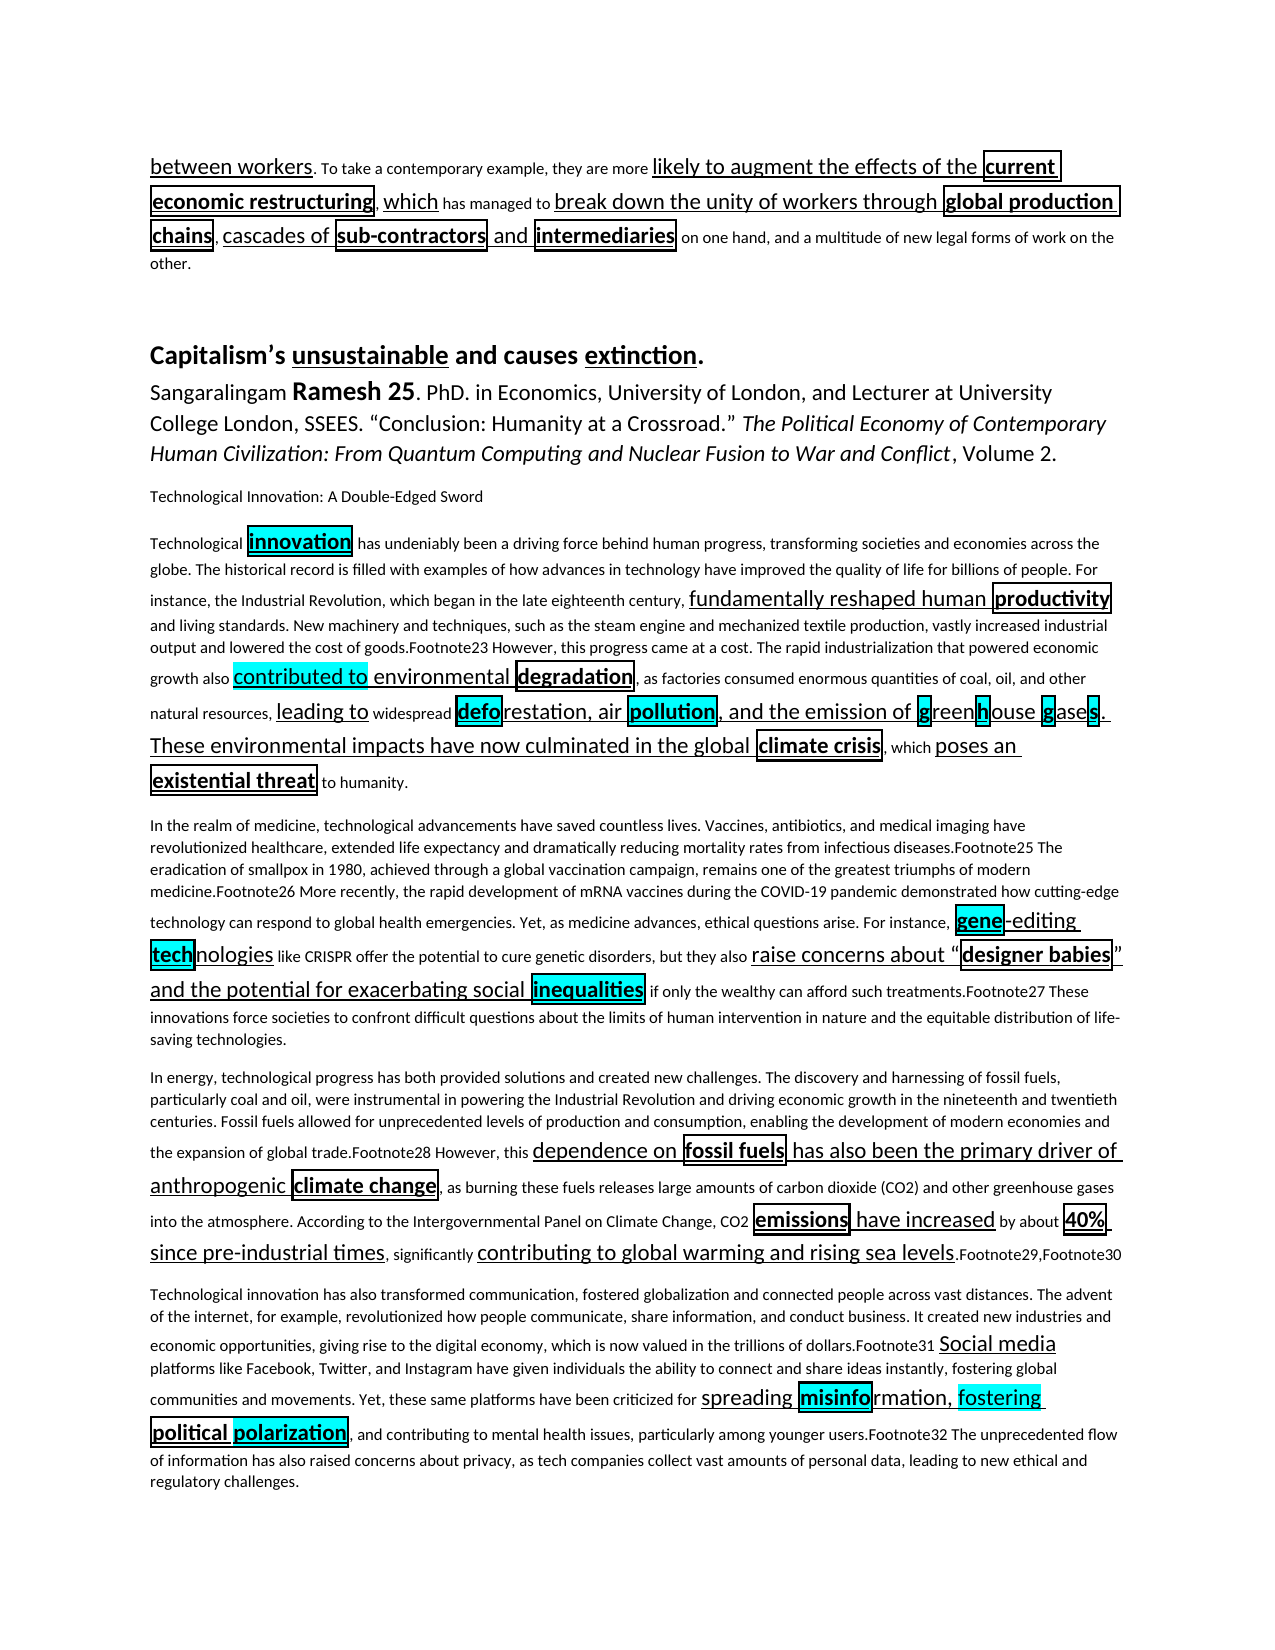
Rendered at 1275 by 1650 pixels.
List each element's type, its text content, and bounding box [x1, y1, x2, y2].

text Technological innovation has also transformed communication, fostered globalization and connected people across vast distances. The advent of the internet, for example, revolutionized how people communicate, share information, and conduct business. It created new industries and economic opportunities, giving rise to the digital economy, which is now valued in the trillions of dollars.Footnote31 Social media platforms like Facebook, Twitter, and Instagram have given individuals the ability to connect and share ideas instantly, fostering global communities and movements. Yet, these same platforms have been criticized for spreading misinformation, fostering political polarization, and contributing to mental health issues, particularly among younger users.Footnote32 The unprecedented flow of information has also raised concerns about privacy, as tech companies collect vast amounts of personal data, leading to new ethical and regulatory challenges. [150, 1284, 1125, 1492]
text Technological Innovation: A Double-Edged Sword [150, 486, 1125, 507]
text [150, 150, 1125, 273]
subtitle Capitalism’s unsustainable and causes extinction. [150, 338, 1125, 372]
text Sangaralingam Ramesh 25. PhD. in Economics, University of London, and Lecturer at University College London, SSEES. “Conclusion: Humanity at a Crossroad.” The Political Economy of Contemporary Human Civilization: From Quantum Computing and Nuclear Fusion to War and Conflict, Volume 2. [150, 374, 1125, 468]
text Technological innovation has undeniably been a driving force behind human progress, transforming societies and economies across the globe. The historical record is filled with examples of how advances in technology have improved the quality of life for billions of people. For instance, the Industrial Revolution, which began in the late eighteenth century, fundamentally reshaped human productivity and living standards. New machinery and techniques, such as the steam engine and mechanized textile production, vastly increased industrial output and lowered the cost of goods.Footnote23 However, this progress came at a cost. The rapid industrialization that powered economic growth also contributed to environmental degradation, as factories consumed enormous quantities of coal, oil, and other natural resources, leading to widespread deforestation, air pollution, and the emission of greenhouse gases. These environmental impacts have now culminated in the global climate crisis, which poses an existential threat to humanity. [150, 525, 1125, 796]
text In the realm of medicine, technological advancements have saved countless lives. Vaccines, antibiotics, and medical imaging have revolutionized healthcare, extended life expectancy and dramatically reducing mortality rates from infectious diseases.Footnote25 The eradication of smallpox in 1980, achieved through a global vaccination campaign, remains one of the greatest triumphs of modern medicine.Footnote26 More recently, the rapid development of mRNA vaccines during the COVID-19 pandemic demonstrated how cutting-edge technology can respond to global health emergencies. Yet, as medicine advances, ethical questions arise. For instance, gene-editing technologies like CRISPR offer the potential to cure genetic disorders, but they also raise concerns about “designer babies” and the potential for exacerbating social inequalities if only the wealthy can afford such treatments.Footnote27 These innovations force societies to confront difficult questions about the limits of human intervention in nature and the equitable distribution of life-saving technologies. [150, 815, 1125, 1049]
text In energy, technological progress has both provided solutions and created new challenges. The discovery and harnessing of fossil fuels, particularly coal and oil, were instrumental in powering the Industrial Revolution and driving economic growth in the nineteenth and twentieth centuries. Fossil fuels allowed for unprecedented levels of production and consumption, enabling the development of modern economies and the expansion of global trade.Footnote28 However, this dependence on fossil fuels has also been the primary driver of anthropogenic climate change, as burning these fuels releases large amounts of carbon dioxide (CO2) and other greenhouse gases into the atmosphere. According to the Intergovernmental Panel on Climate Change, CO2 emissions have increased by about 40% since pre-industrial times, significantly contributing to global warming and rising sea levels.Footnote29,Footnote30 [150, 1067, 1125, 1266]
